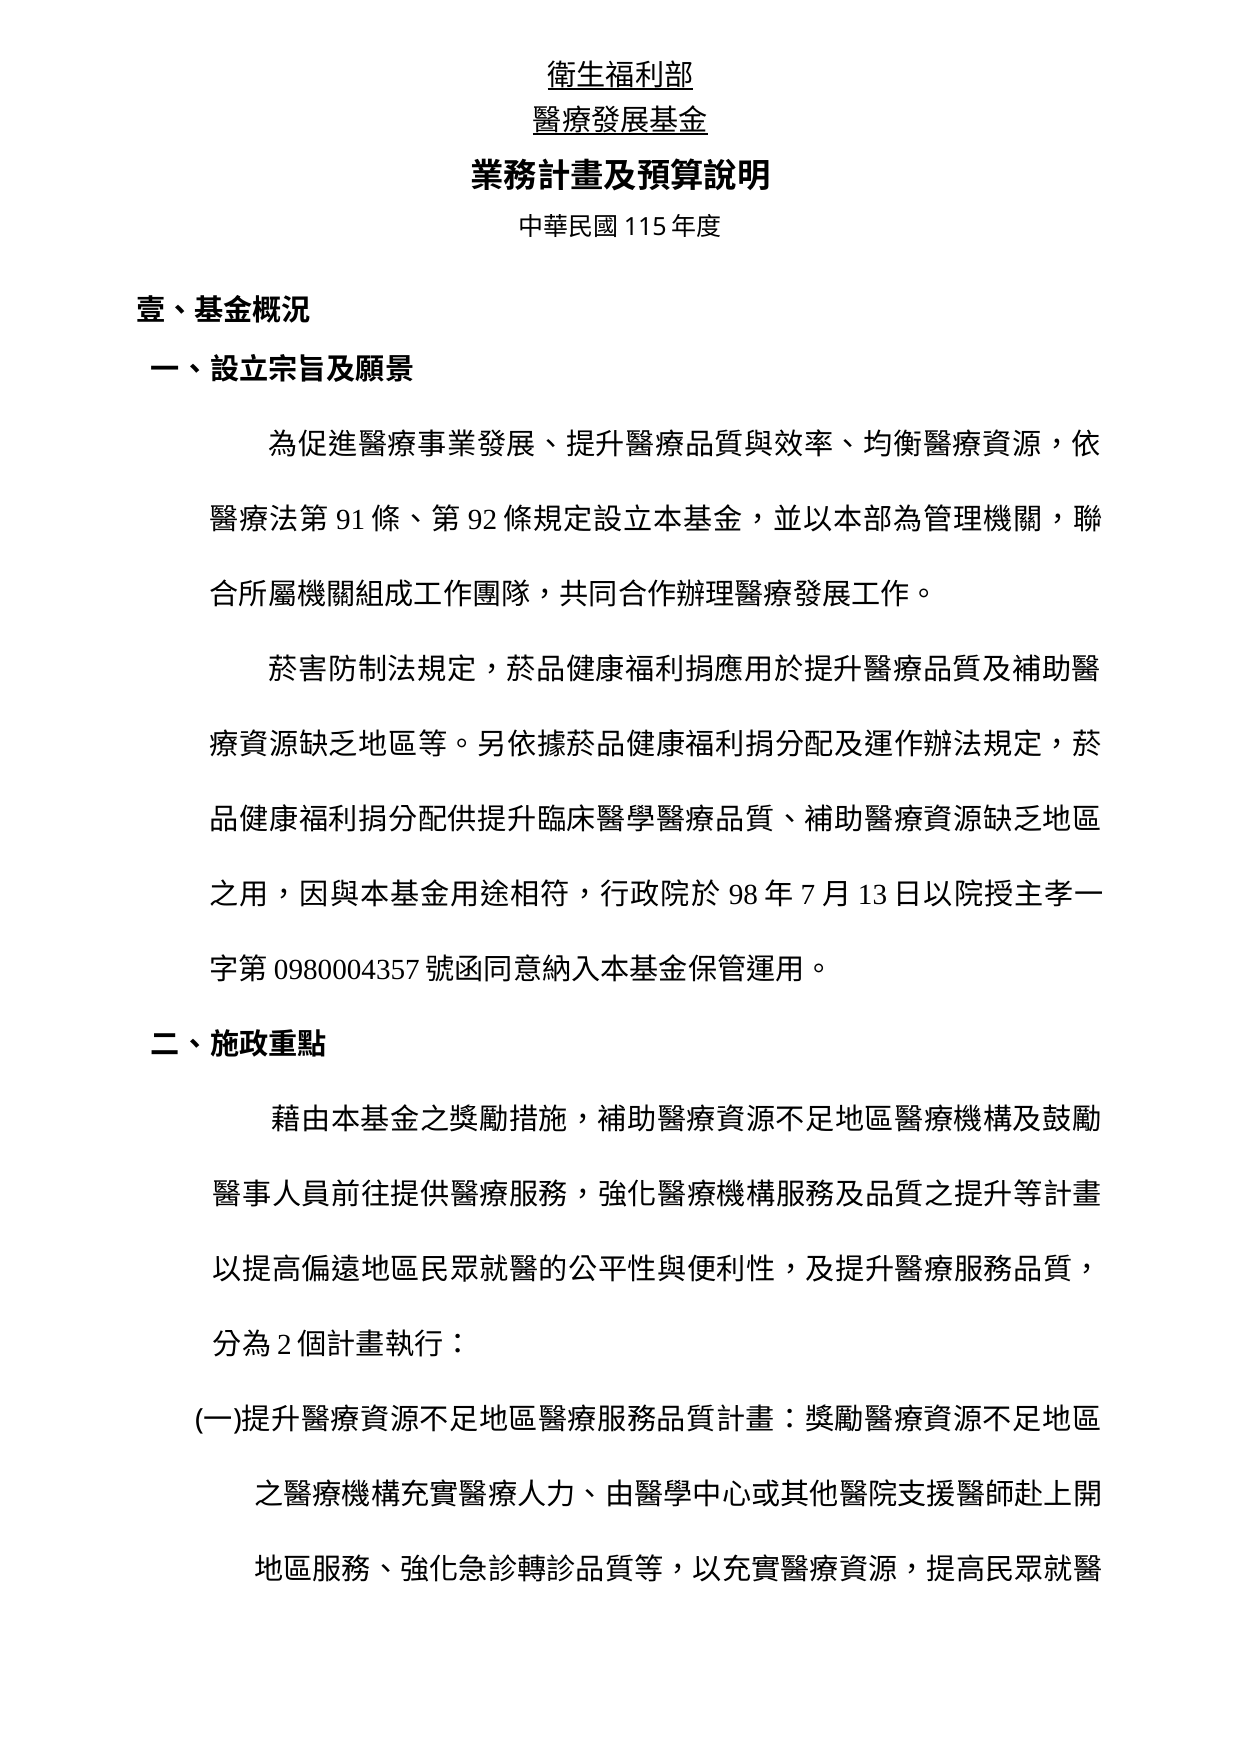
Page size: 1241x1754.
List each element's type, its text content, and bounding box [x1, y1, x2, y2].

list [195, 1379, 1104, 1604]
list 設立宗旨及願景 [151, 329, 1104, 404]
text 為促進醫療事業發展、提升醫療品質與效率、均衡醫療資源，依醫療法第91條、第92條規定設立本基金，並以本部為管理機關，聯合所屬機關組成工作團隊，共同合作辦理醫療發展工作。 [209, 404, 1104, 629]
list 施政重點 [151, 1004, 1104, 1079]
text 菸害防制法規定，菸品健康福利捐應用於提升醫療品質及補助醫療資源缺乏地區等。另依據菸品健康福利捐分配及運作辦法規定，菸品健康福利捐分配供提升臨床醫學醫療品質、補助醫療資源缺乏地區之用，因與本基金用途相符，行政院於98年7月13日以院授主孝一字第0980004357號函同意納入本基金保管運用。 [209, 629, 1104, 1004]
text 藉由本基金之獎勵措施，補助醫療資源不足地區醫療機構及鼓勵醫事人員前往提供醫療服務，強化醫療機構服務及品質之提升等計畫，以提高偏遠地區民眾就醫的公平性與便利性，及提升醫療服務品質，分為2個計畫執行： [213, 1079, 1104, 1379]
text 壹、基金概況 [136, 283, 1104, 329]
